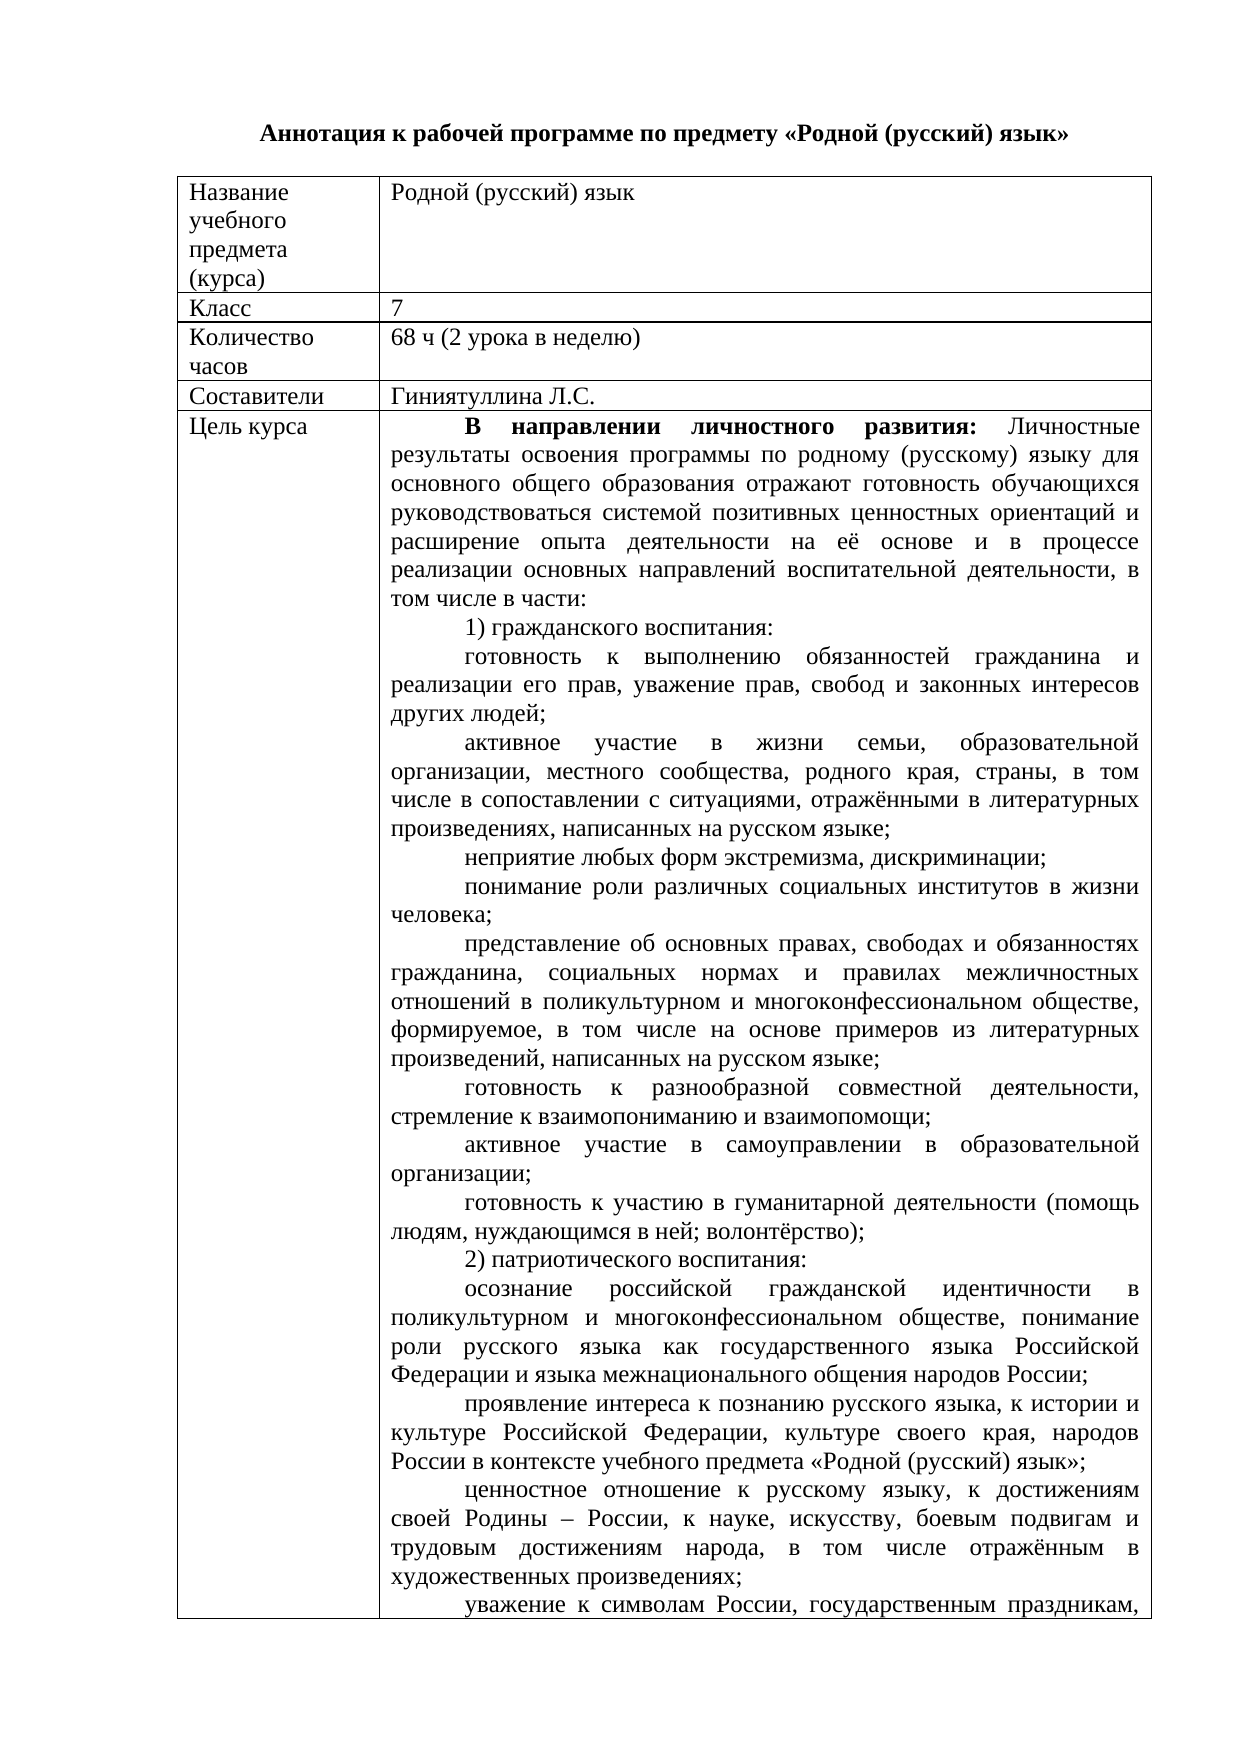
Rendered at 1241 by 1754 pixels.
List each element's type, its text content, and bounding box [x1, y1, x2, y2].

table_cell Гиниятуллина Л.С. [380, 381, 1151, 410]
table_cell 7 [380, 293, 1151, 321]
table_header Название учебного предмета (курса) [178, 177, 379, 292]
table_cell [380, 411, 1151, 1618]
table_cell 68 ч (2 урока в неделю) [380, 323, 1151, 380]
table_cell Класс [178, 293, 379, 321]
table_header Родной (русский) язык [380, 177, 1151, 292]
table_cell Количество часов [178, 323, 379, 380]
table_cell Составители [178, 381, 379, 410]
text Аннотация к рабочей программе по предмету «Родной (русский) язык» [177, 118, 1152, 147]
table_cell Цель курса [178, 411, 379, 1618]
